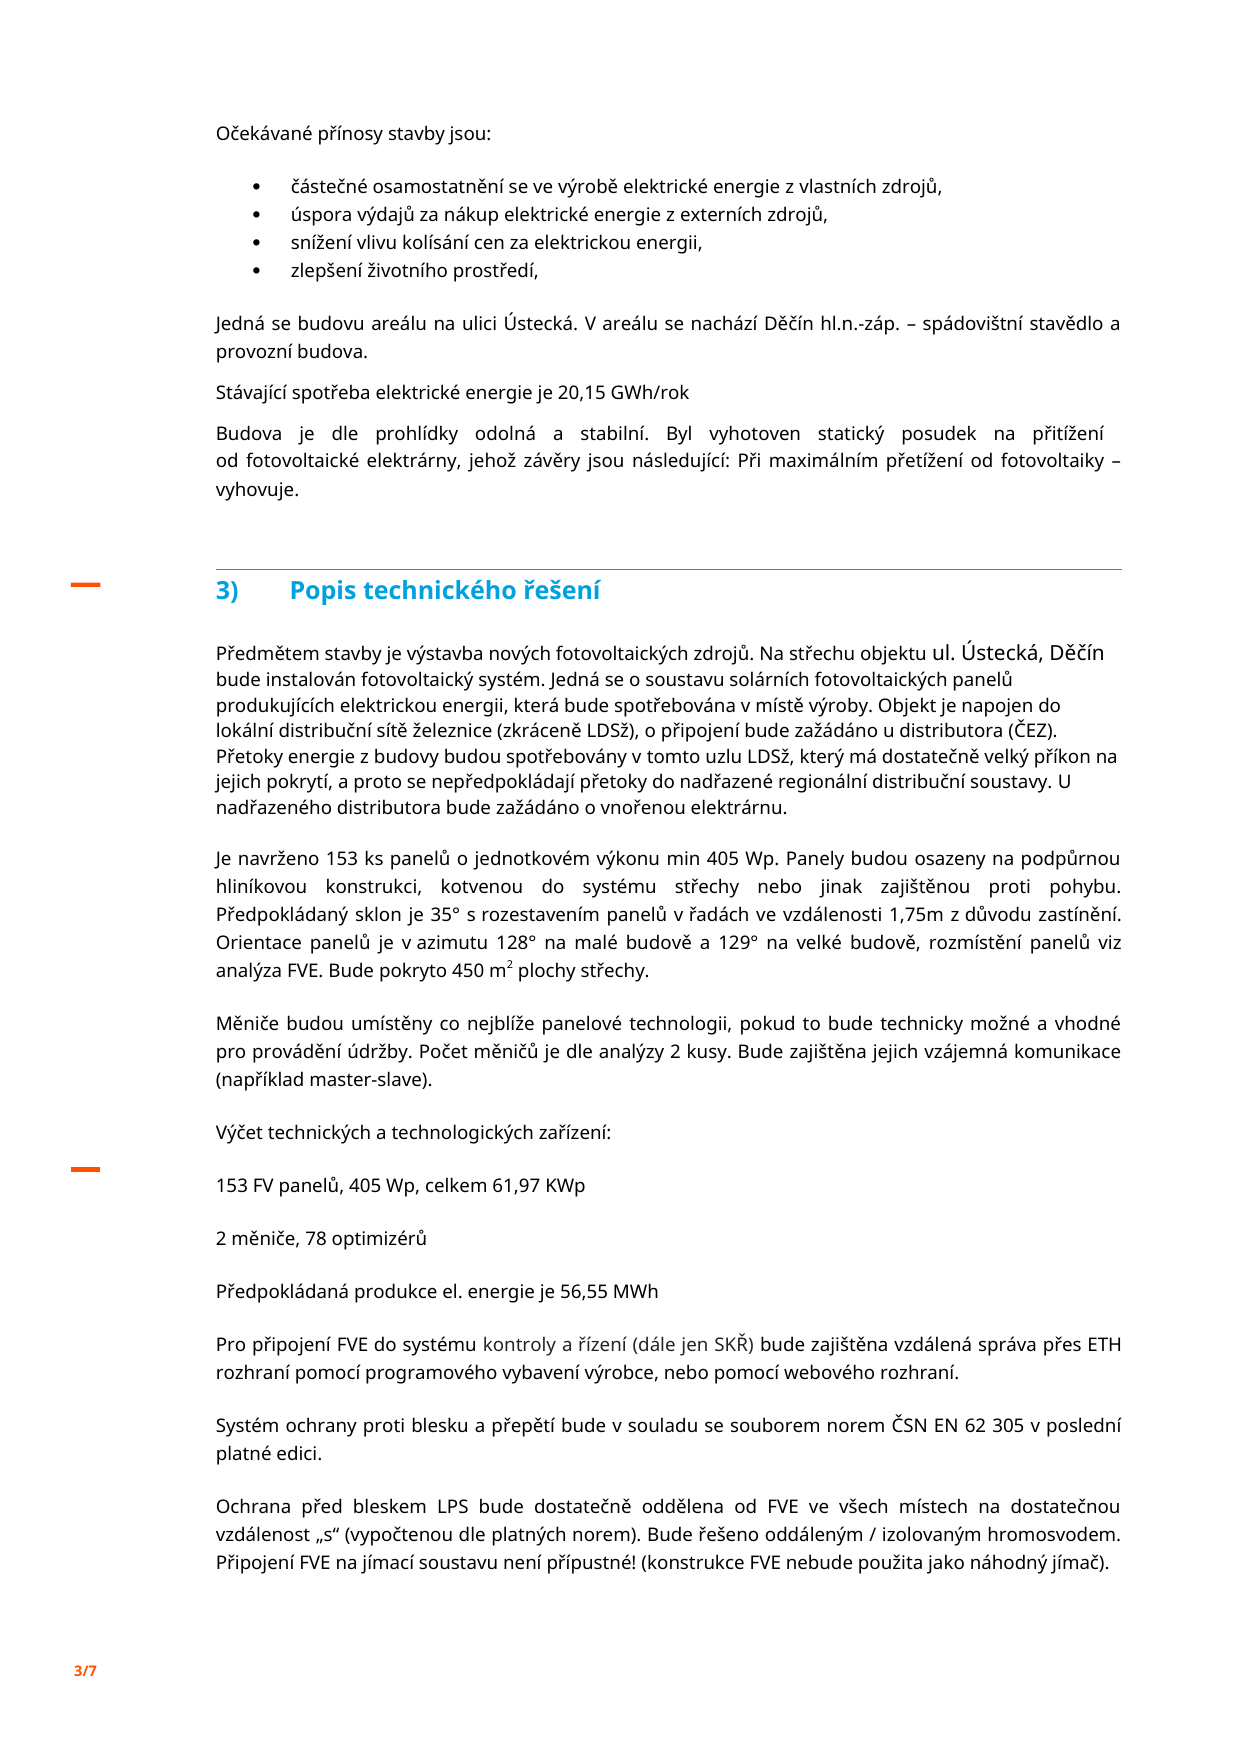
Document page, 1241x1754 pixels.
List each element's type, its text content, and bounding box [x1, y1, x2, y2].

list úspora výdajů za nákup elektrické energie z externích zdrojů, [253, 202, 1122, 227]
list snížení vlivu kolísání cen za elektrickou energii, [253, 230, 1122, 255]
text 153 FV panelů, 405 Wp, celkem 61,97 KWp [216, 1172, 1122, 1198]
list zlepšení životního prostředí, [253, 258, 1122, 283]
text Měniče budou umístěny co nejblíže panelové technologii, pokud to bude technicky možné a vhodné pro provádění údržby. Počet měničů je dle analýzy 2 kusy. Bude zajištěna jejich vzájemná komunikace (například master-slave). [216, 1010, 1122, 1092]
text Systém ochrany proti blesku a přepětí bude v souladu se souborem norem ČSN EN 62 305 v poslední platné edici. [216, 1412, 1122, 1466]
list Stávající spotřeba elektrické energie je 20,15 GWh/rok [216, 379, 1122, 405]
subtitle 3) Popis technického řešení [216, 570, 1122, 607]
text Ochrana před bleskem LPS bude dostatečně oddělena od FVE ve všech místech na dostatečnou vzdálenost „s“ (vypočtenou dle platných norem). Bude řešeno oddáleným / izolovaným hromosvodem. Připojení FVE na jímací soustavu není přípustné! (konstrukce FVE nebude použita jako náhodný jímač). [216, 1493, 1122, 1575]
list Jedná se budovu areálu na ulici Ústecká. V areálu se nachází Děčín hl.n.-záp. – spádovištní stavědlo a provozní budova. [216, 311, 1122, 364]
text 2 měniče, 78 optimizérů [216, 1225, 1122, 1251]
text Pro připojení FVE do systému kontroly a řízení (dále jen SKŘ) bude zajištěna vzdálená správa přes ETH rozhraní pomocí programového vybavení výrobce, nebo pomocí webového rozhraní. [216, 1331, 1122, 1385]
text Očekávané přínosy stavby jsou: [216, 121, 1122, 146]
text Předpokládaná produkce el. energie je 56,55 MWh [216, 1278, 1122, 1304]
text Je navrženo 153 ks panelů o jednotkovém výkonu min 405 Wp. Panely budou osazeny na podpůrnou hliníkovou konstrukci, kotvenou do systému střechy nebo jinak zajištěnou proti pohybu. Předpokládaný sklon je 35° s rozestavením panelů v řadách ve vzdálenosti 1,75m z důvodu zastínění. Orientace panelů je v azimutu 128° na malé budově a 129° na velké budově, rozmístění panelů viz analýza FVE. Bude pokryto 450 m2 plochy střechy. [216, 845, 1122, 983]
list částečné osamostatnění se ve výrobě elektrické energie z vlastních zdrojů, [253, 174, 1122, 199]
list Budova je dle prohlídky odolná a stabilní. Byl vyhotoven statický posudek na přitížení od fotovoltaické elektrárny, jehož závěry jsou následující: Při maximálním přetížení od fotovoltaiky – vyhovuje. [216, 420, 1122, 501]
text Předmětem stavby je výstavba nových fotovoltaických zdrojů. Na střechu objektu ul. Ústecká, Děčín bude instalován fotovoltaický systém. Jedná se o soustavu solárních fotovoltaických panelů produkujících elektrickou energii, která bude spotřebována v místě výroby. Objekt je napojen do lokální distribuční sítě železnice (zkráceně LDSž), o připojení bude zažádáno u distributora (ČEZ). Přetoky energie z budovy budou spotřebovány v tomto uzlu LDSž, který má dostatečně velký příkon na jejich pokrytí, a proto se nepředpokládají přetoky do nadřazené regionální distribuční soustavy. U nadřazeného distributora bude zažádáno o vnořenou elektrárnu. [216, 638, 1122, 819]
text Výčet technických a technologických zařízení: [216, 1119, 1122, 1145]
